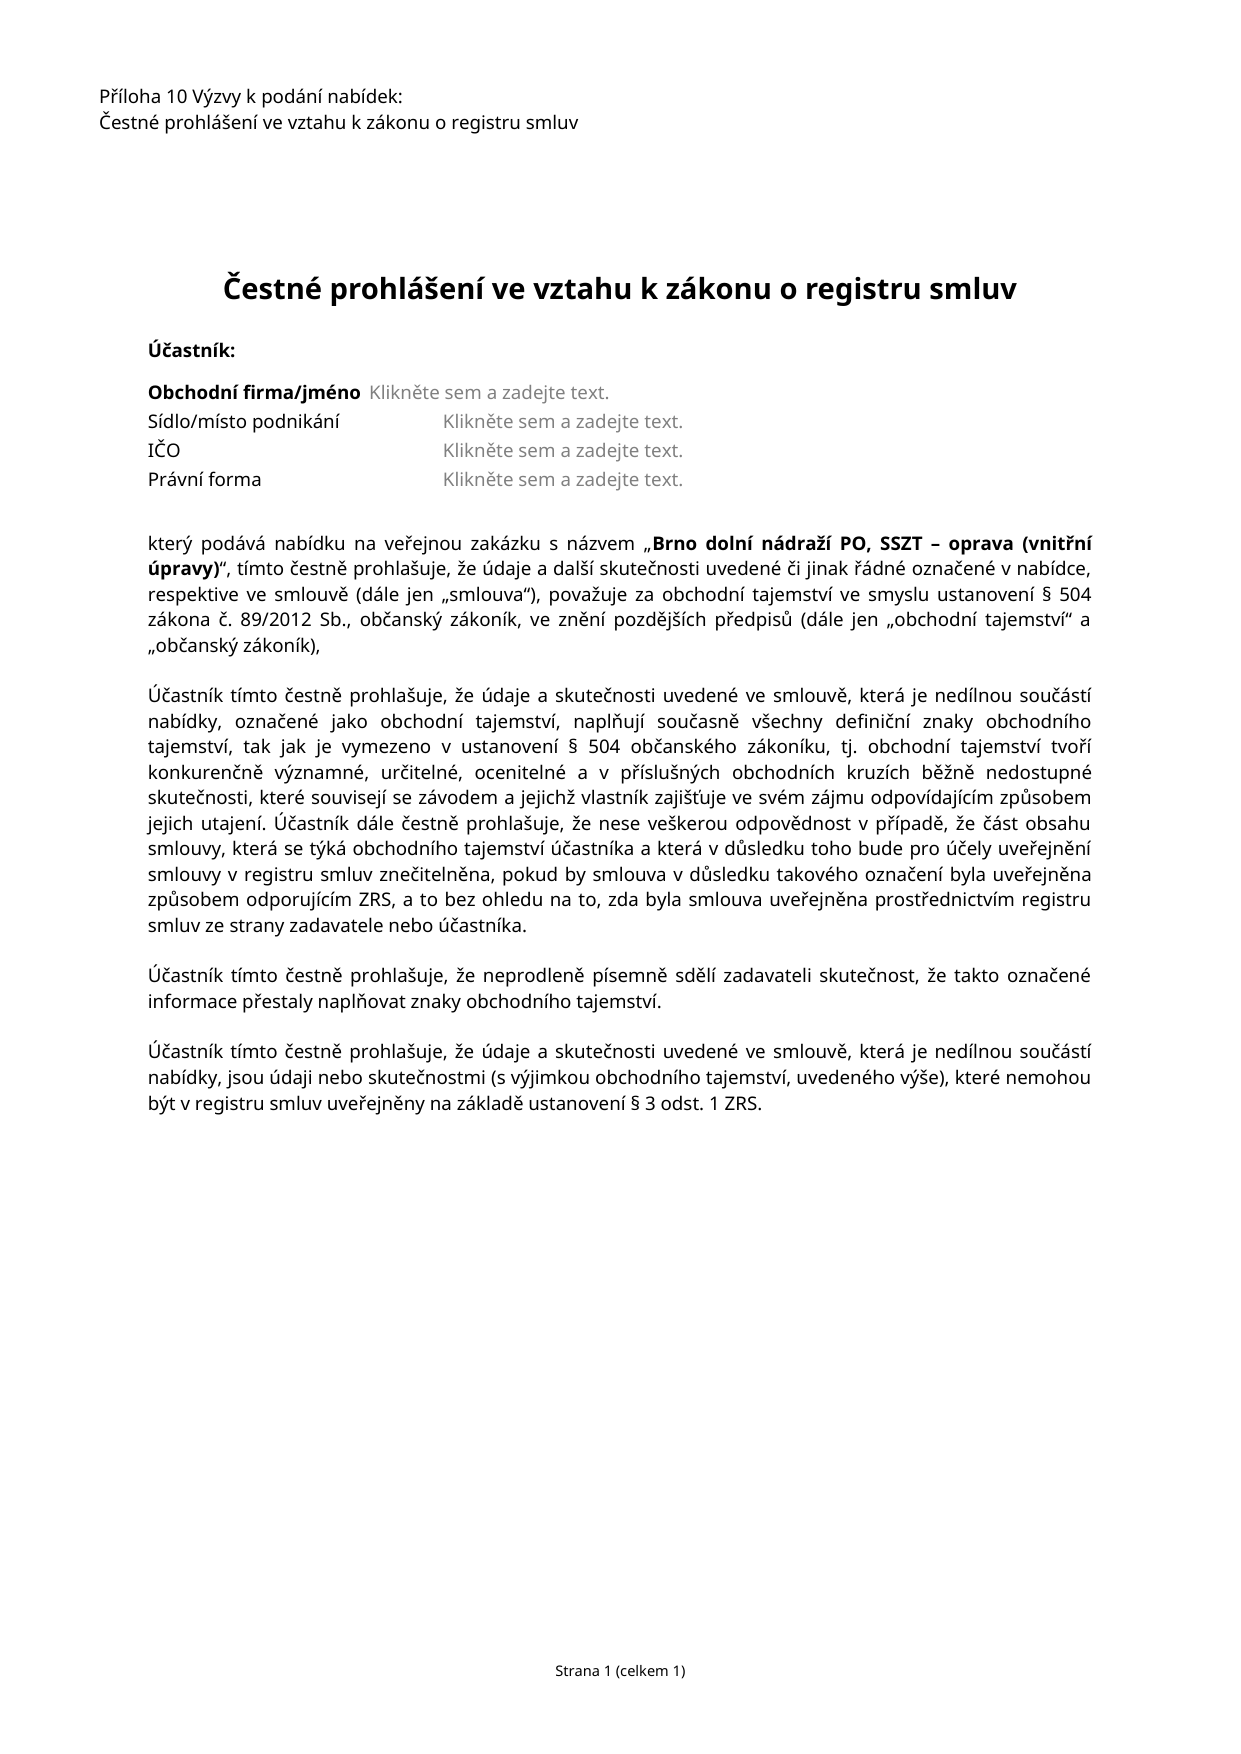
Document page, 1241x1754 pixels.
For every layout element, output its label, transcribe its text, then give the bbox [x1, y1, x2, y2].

text Účastník tímto čestně prohlašuje, že údaje a skutečnosti uvedené ve smlouvě, která je nedílnou součástí nabídky, označené jako obchodní tajemství, naplňují současně všechny definiční znaky obchodního tajemství, tak jak je vymezeno v ustanovení § 504 občanského zákoníku, tj. obchodní tajemství tvoří konkurenčně významné, určitelné, ocenitelné a v příslušných obchodních kruzích běžně nedostupné skutečnosti, které souvisejí se závodem a jejichž vlastník zajišťuje ve svém zájmu odpovídajícím způsobem jejich utajení. Účastník dále čestně prohlašuje, že nese veškerou odpovědnost v případě, že část obsahu smlouvy, která se týká obchodního tajemství účastníka a která v důsledku toho bude pro účely uveřejnění smlouvy v registru smluv znečitelněna, pokud by smlouva v důsledku takového označení byla uveřejněna způsobem odporujícím ZRS, a to bez ohledu na to, zda byla smlouva uveřejněna prostřednictvím registru smluv ze strany zadavatele nebo účastníka. [148, 683, 1093, 938]
text Účastník tímto čestně prohlašuje, že údaje a skutečnosti uvedené ve smlouvě, která je nedílnou součástí nabídky, jsou údaji nebo skutečnostmi (s výjimkou obchodního tajemství, uvedeného výše), které nemohou být v registru smluv uveřejněny na základě ustanovení § 3 odst. 1 ZRS. [148, 1039, 1093, 1115]
text Sídlo/místo podnikání [148, 405, 1093, 434]
text Účastník: [148, 333, 1093, 364]
text který podává nabídku na veřejnou zakázku s názvem „Brno dolní nádraží PO, SSZT – oprava (vnitřní úpravy)“, tímto čestně prohlašuje, že údaje a další skutečnosti uvedené či jinak řádné označené v nabídce, respektive ve smlouvě (dále jen „smlouva“), považuje za obchodní tajemství ve smyslu ustanovení § 504 zákona č. 89/2012 Sb., občanský zákoník, ve znění pozdějších předpisů (dále jen „obchodní tajemství“ a „občanský zákoník), [148, 530, 1093, 658]
text IČO [148, 434, 1093, 463]
title Čestné prohlášení ve vztahu k zákonu o registru smluv [148, 268, 1093, 308]
text Obchodní firma/jméno [148, 376, 1093, 405]
text Účastník tímto čestně prohlašuje, že neprodleně písemně sdělí zadavateli skutečnost, že takto označené informace přestaly naplňovat znaky obchodního tajemství. [148, 963, 1093, 1014]
text Právní forma [148, 463, 1093, 492]
